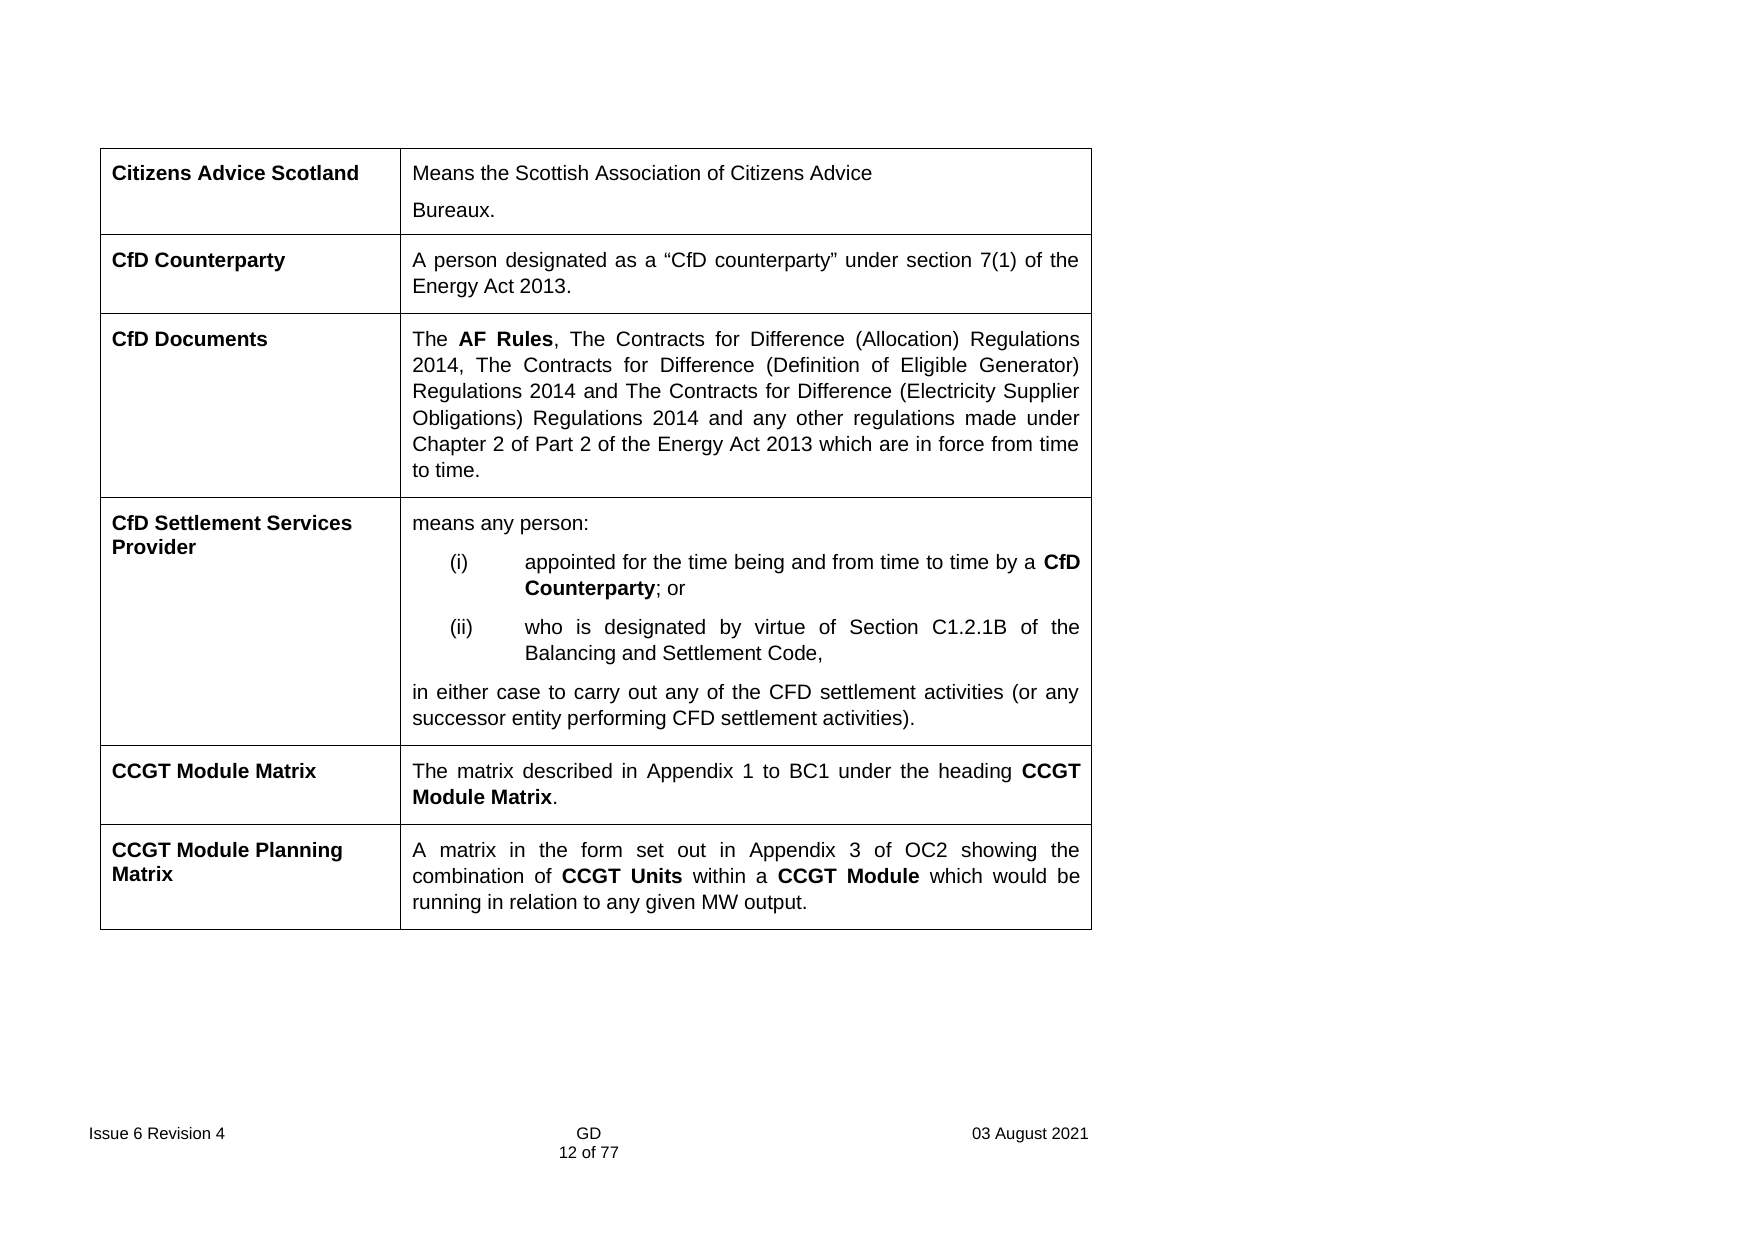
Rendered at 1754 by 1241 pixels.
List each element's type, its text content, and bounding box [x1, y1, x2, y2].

table_cell Citizens Advice Scotland [101, 149, 400, 234]
table_cell Means the Scottish Association of Citizens Advice Bureaux. [401, 149, 1091, 234]
table_cell A person designated as a “CfD counterparty” under section 7(1) of the Energy Act 2013. [401, 235, 1091, 313]
table_cell The AF Rules, The Contracts for Difference (Allocation) Regulations 2014, The Contracts for Difference (Definition of Eligible Generator) Regulations 2014 and The Contracts for Difference (Electricity Supplier Obligations) Regulations 2014 and any other regulations made under Chapter 2 of Part 2 of the Energy Act 2013 which are in force from time to time. [401, 314, 1091, 497]
table_cell A matrix in the form set out in Appendix 3 of OC2 showing the combination of CCGT Units within a CCGT Module which would be running in relation to any given MW output. [401, 825, 1091, 929]
table_cell CfD Settlement Services Provider [101, 498, 400, 745]
table_cell CCGT Module Matrix [101, 746, 400, 824]
table_cell CCGT Module Planning Matrix [101, 825, 400, 929]
table_cell CfD Counterparty [101, 235, 400, 313]
table_cell The matrix described in Appendix 1 to BC1 under the heading CCGT Module Matrix. [401, 746, 1091, 824]
table_cell means any person: appointed for the time being and from time to time by a CfD Counterparty; or who is designated by virtue of Section C1.2.1B of the Balancing and Settlement Code, in either case to carry out any of the CFD settlement activities (or any successor entity performing CFD settlement activities). [401, 498, 1091, 745]
table_cell CfD Documents [101, 314, 400, 497]
